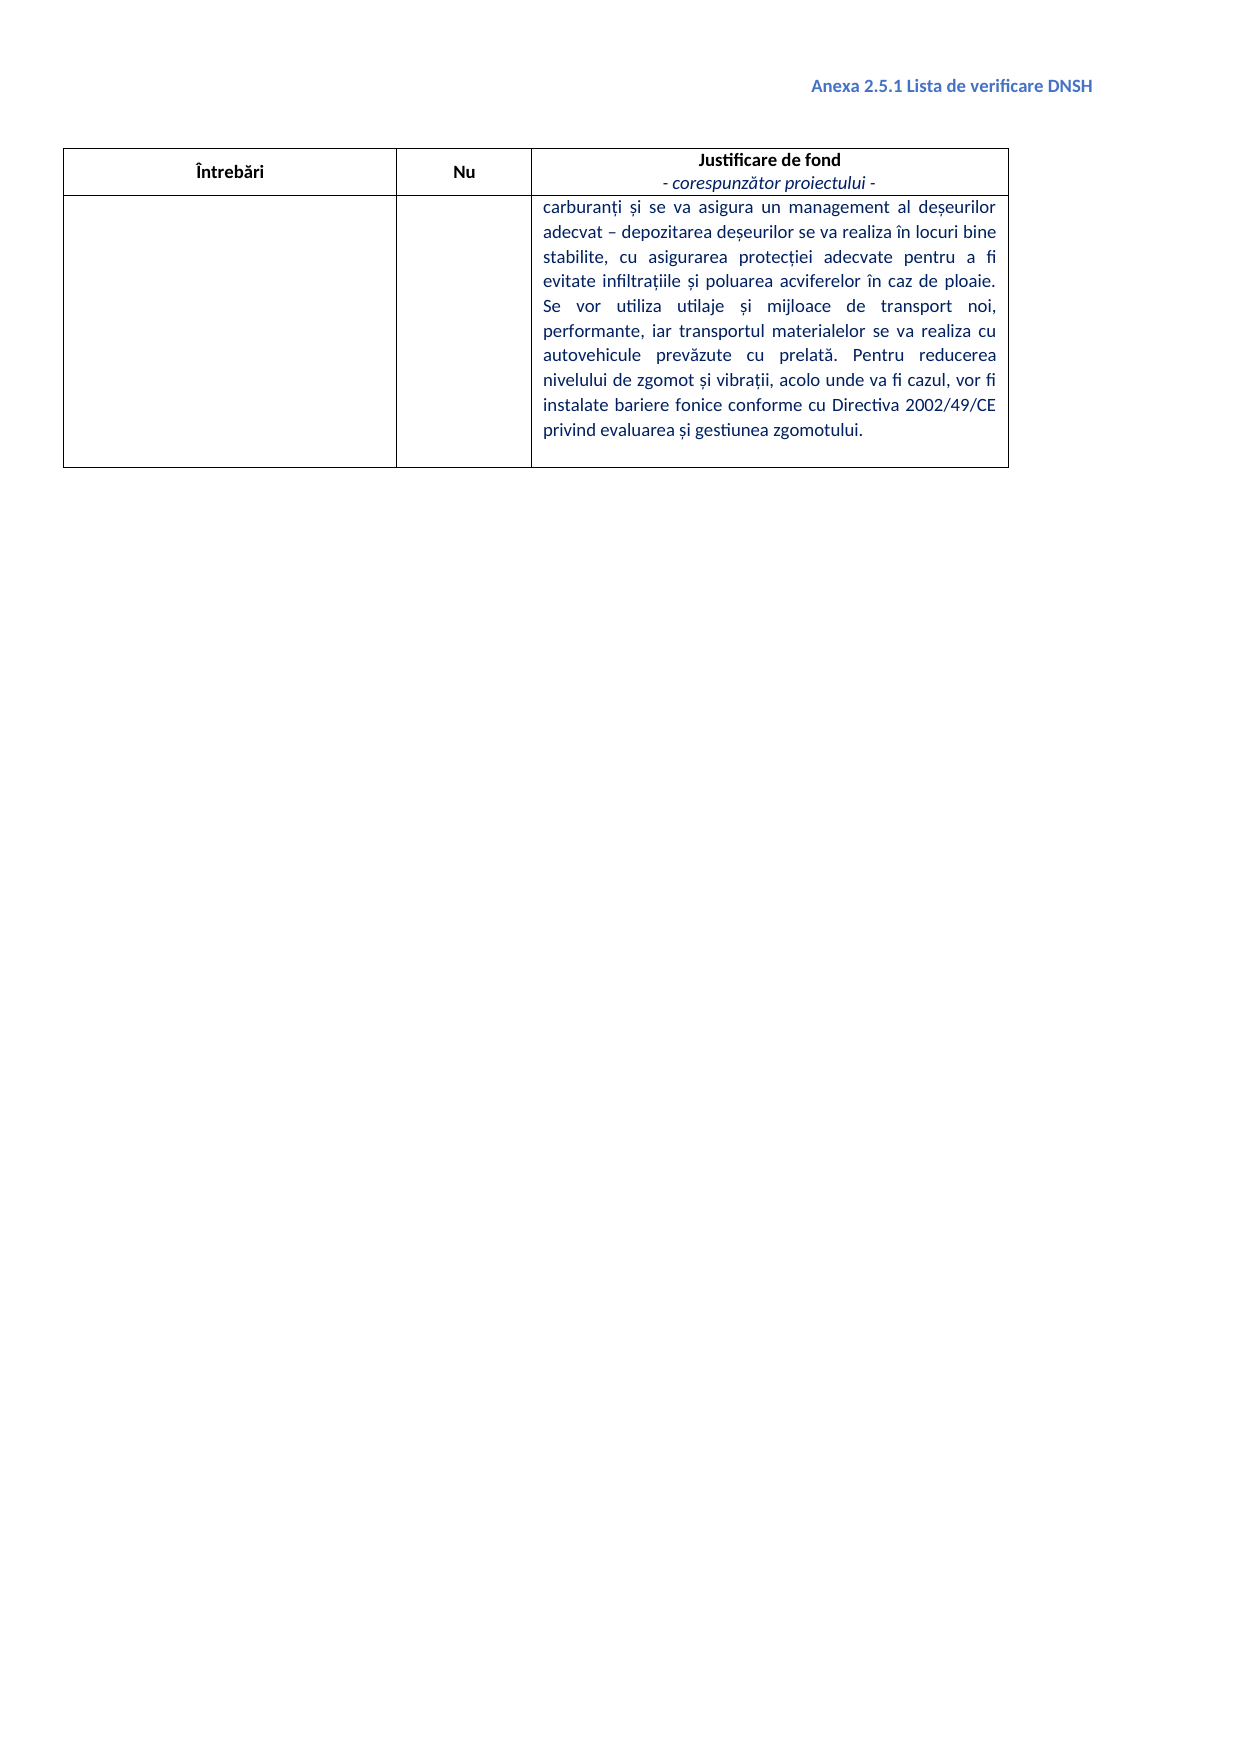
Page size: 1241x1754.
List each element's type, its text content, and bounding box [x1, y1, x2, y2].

table_header Justificare de fond - corespunzător proiectului - [532, 149, 1008, 194]
table_header Întrebări [64, 149, 396, 194]
table_cell X [397, 196, 531, 467]
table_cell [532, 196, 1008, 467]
table_header Nu [397, 149, 531, 194]
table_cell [64, 196, 396, 467]
